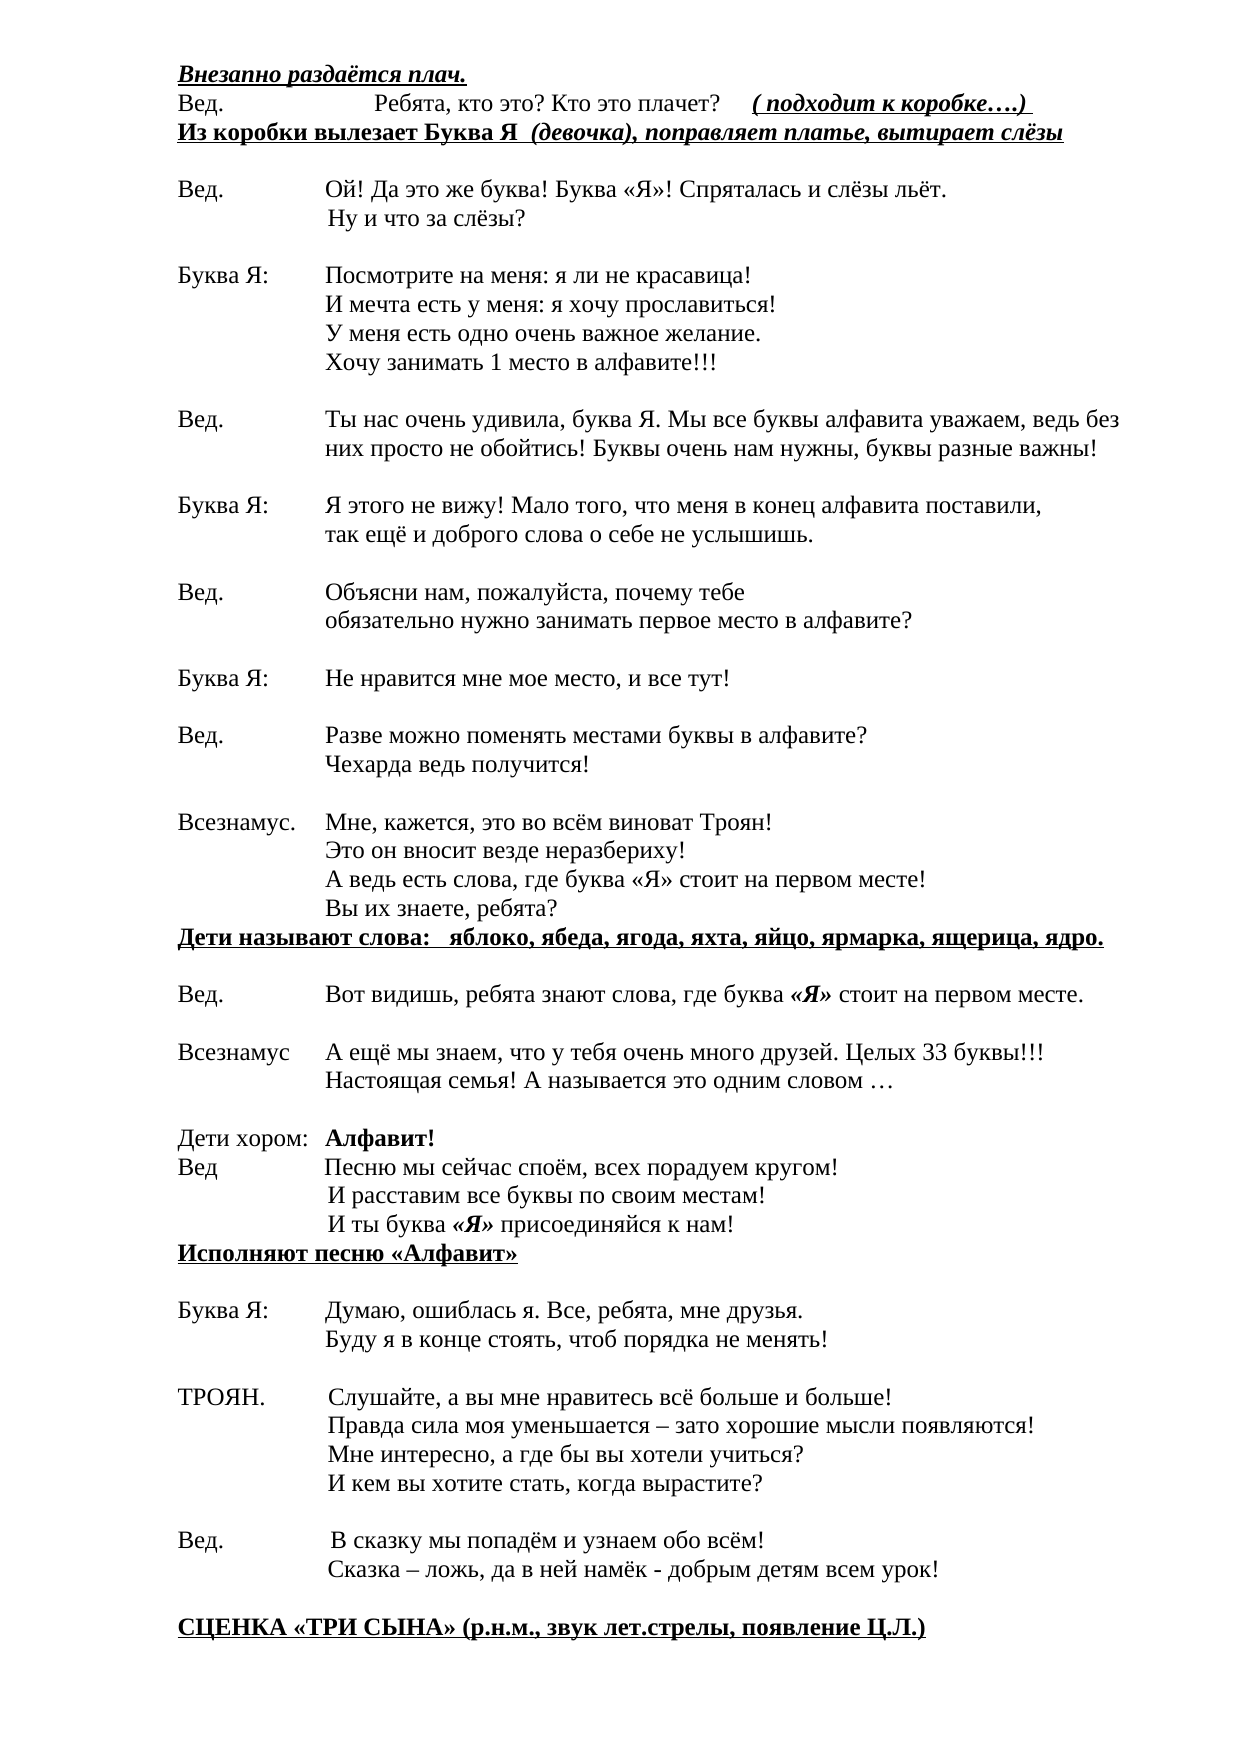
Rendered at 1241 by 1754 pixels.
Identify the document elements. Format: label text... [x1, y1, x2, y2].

text Буква Я: Думаю, ошиблась я. Все, ребята, мне друзья. [177, 1295, 1152, 1324]
text Вед. Ой! Да это же буква! Буква «Я»! Спряталась и слёзы льёт. Ну и что за слёзы? [177, 174, 1152, 232]
text Всезнамус. Мне, кажется, это во всём виноват Троян! Это он вносит везде неразбериху! А ведь есть слова, где буква «Я» стоит на первом месте! [177, 807, 1152, 893]
text Вед. В сказку мы попадём и узнаем обо всём! Сказка – ложь, да в ней намёк - добрым детям всем урок! [177, 1525, 1152, 1583]
text Буква Я: Посмотрите на меня: я ли не красавица! [177, 260, 1152, 289]
text Чехарда ведь получится! [177, 749, 1152, 778]
text Дети хором: Алфавит! [177, 1123, 1152, 1152]
text У меня есть одно очень важное желание. [251, 318, 1152, 347]
text Буду я в конце стоять, чтоб порядка не менять! [251, 1324, 1152, 1353]
text Внезапно раздаётся плач. [177, 59, 1152, 88]
text Исполняют песню «Алфавит» [177, 1238, 1152, 1267]
text Всезнамус А ещё мы знаем, что у тебя очень много друзей. Целых 33 буквы!!! [177, 1037, 1152, 1065]
text Вед. Ты нас очень удивила, буква Я. Мы все буквы алфавита уважаем, ведь без [177, 404, 1152, 433]
text Хочу занимать 1 место в алфавите!!! [251, 347, 1152, 375]
text них просто не обойтись! Буквы очень нам нужны, буквы разные важны! [177, 433, 1152, 462]
text И мечта есть у меня: я хочу прославиться! [251, 289, 1152, 318]
text Вед. Разве можно поменять местами буквы в алфавите? [177, 720, 1152, 749]
text СЦЕНКА «ТРИ СЫНА» (р.н.м., звук лет.стрелы, появление Ц.Л.) [177, 1612, 1152, 1640]
text Буква Я: Не нравится мне мое место, и все тут! [177, 663, 1152, 692]
text ТРОЯН. Слушайте, а вы мне нравитесь всё больше и больше! Правда сила моя уменьшается – зато хорошие мысли появляются! Мне интересно, а где бы вы хотели учиться? И кем вы хотите стать, когда вырастите? [177, 1382, 1152, 1497]
text обязательно нужно занимать первое место в алфавите? [177, 605, 1152, 634]
text Дети называют слова: яблоко, ябеда, ягода, яхта, яйцо, ярмарка, ящерица, ядро. [177, 922, 1152, 950]
text Из коробки вылезает Буква Я (девочка), поправляет платье, вытирает слёзы [177, 117, 1152, 145]
text Буква Я: Я этого не вижу! Мало того, что меня в конец алфавита поставили, [177, 490, 1152, 519]
text Вед Песню мы сейчас споём, всех порадуем кругом! И расставим все буквы по своим местам! И ты буква «Я» присоединяйся к нам! [177, 1152, 1152, 1238]
text Вед. Ребята, кто это? Кто это плачет? ( подходит к коробке….) [177, 88, 1152, 117]
text так ещё и доброго слова о себе не услышишь. [177, 519, 1152, 548]
text Настоящая семья! А называется это одним словом … [251, 1065, 1152, 1094]
text Вед. Вот видишь, ребята знают слова, где буква «Я» стоит на первом месте. [177, 979, 1152, 1008]
text Вед. Объясни нам, пожалуйста, почему тебе [177, 577, 1152, 605]
text Вы их знаете, ребята? [251, 893, 1152, 922]
